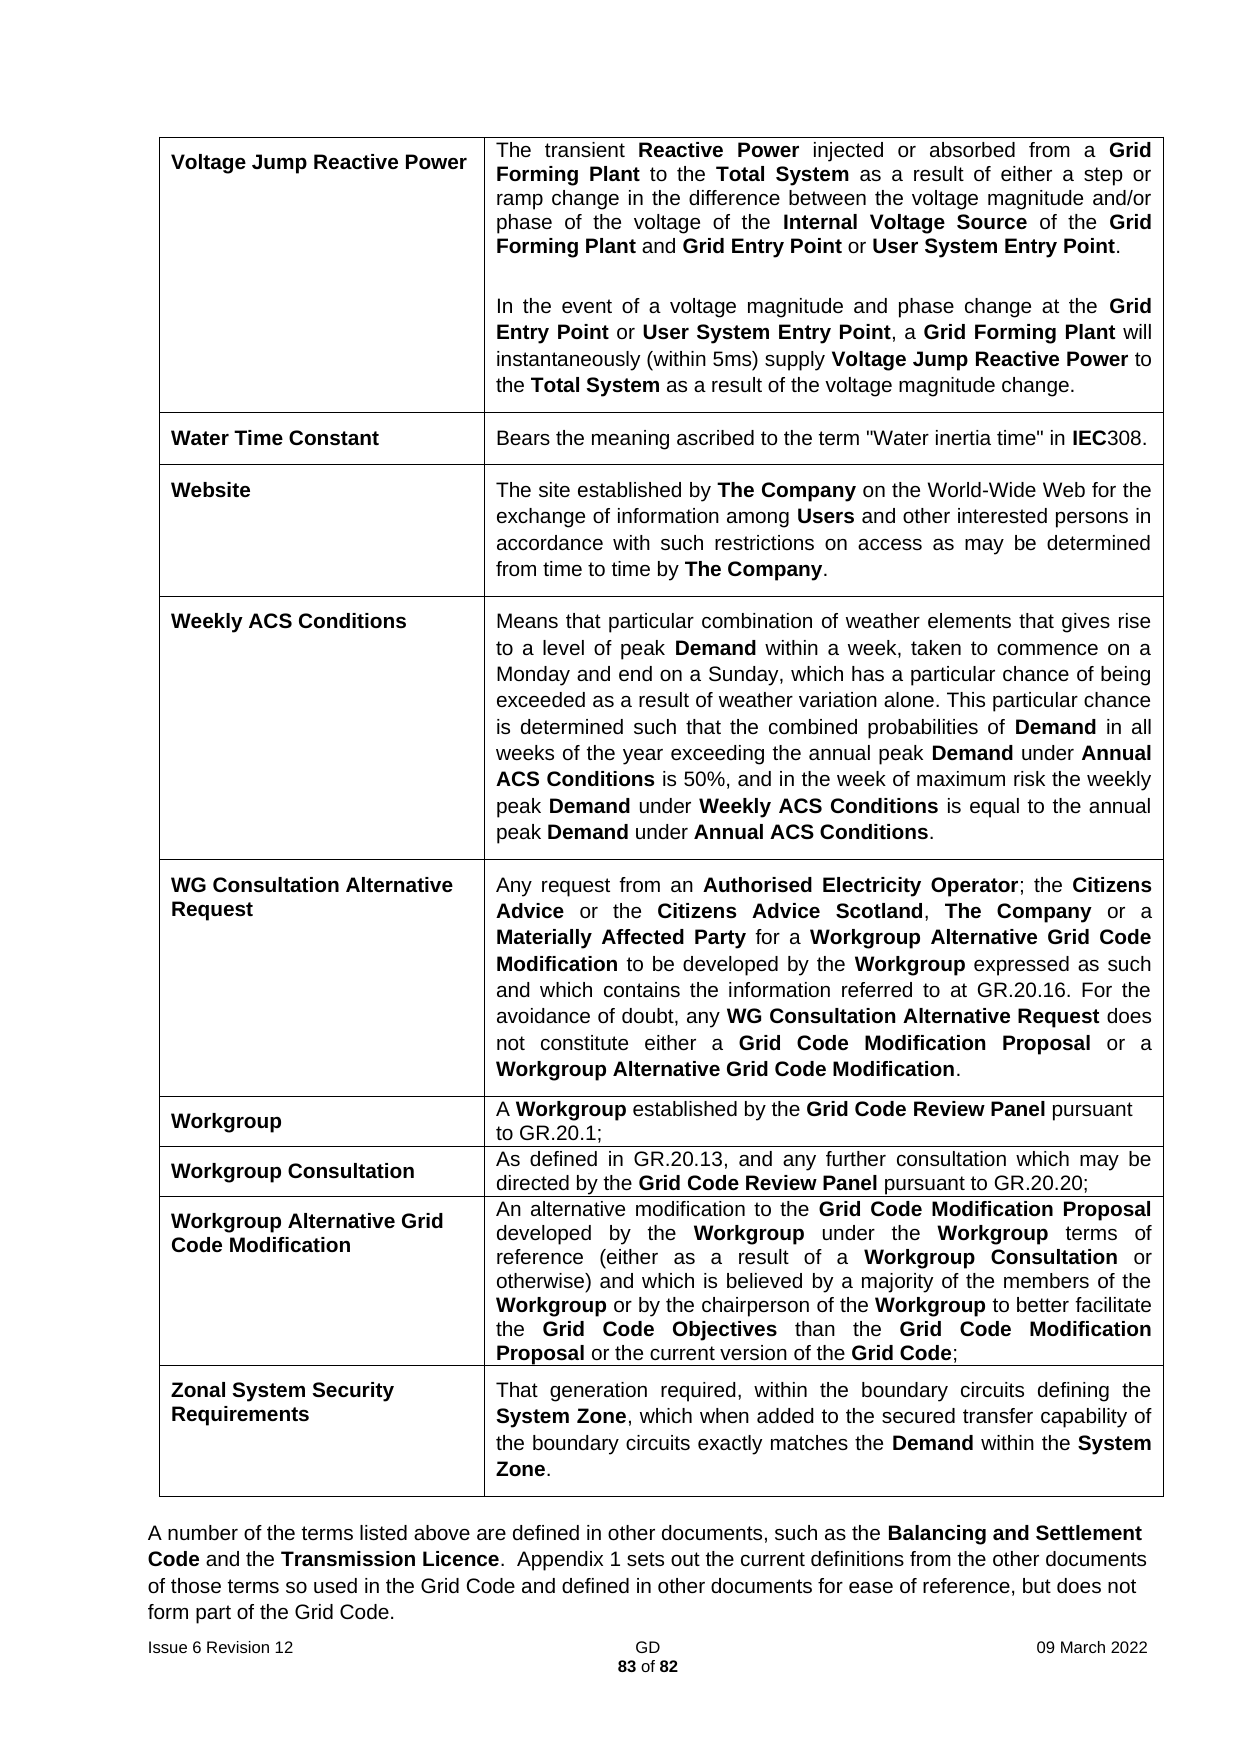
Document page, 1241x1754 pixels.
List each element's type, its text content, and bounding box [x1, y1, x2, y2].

table_cell WG Consultation Alternative Request [160, 860, 484, 1096]
table_cell Means that particular combination of weather elements that gives rise to a level of peak Demand within a week, taken to commence on a Monday and end on a Sunday, which has a particular chance of being exceeded as a result of weather variation alone. This particular chance is determined such that the combined probabilities of Demand in all weeks of the year exceeding the annual peak Demand under Annual ACS Conditions is 50%, and in the week of maximum risk the weekly peak Demand under Weekly ACS Conditions is equal to the annual peak Demand under Annual ACS Conditions. [485, 597, 1163, 859]
table_cell The site established by The Company on the World-Wide Web for the exchange of information among Users and other interested persons in accordance with such restrictions on access as may be determined from time to time by The Company. [485, 465, 1163, 596]
table_cell The transient Reactive Power injected or absorbed from a Grid Forming Plant to the Total System as a result of either a step or ramp change in the difference between the voltage magnitude and/or phase of the voltage of the Internal Voltage Source of the Grid Forming Plant and Grid Entry Point or User System Entry Point. In the event of a voltage magnitude and phase change at the Grid Entry Point or User System Entry Point, a Grid Forming Plant will instantaneously (within 5ms) supply Voltage Jump Reactive Power to the Total System as a result of the voltage magnitude change. [485, 138, 1163, 412]
table_cell Workgroup Consultation [160, 1147, 484, 1196]
table_cell Workgroup [160, 1097, 484, 1146]
table_cell Website [160, 465, 484, 596]
table_cell Bears the meaning ascribed to the term "Water inertia time" in IEC308. [485, 413, 1163, 464]
table_cell Weekly ACS Conditions [160, 597, 484, 859]
table_cell Water Time Constant [160, 413, 484, 464]
table_cell An alternative modification to the Grid Code Modification Proposal developed by the Workgroup under the Workgroup terms of reference (either as a result of a Workgroup Consultation or otherwise) and which is believed by a majority of the members of the Workgroup or by the chairperson of the Workgroup to better facilitate the Grid Code Objectives than the Grid Code Modification Proposal or the current version of the Grid Code; [485, 1197, 1163, 1364]
table_cell That generation required, within the boundary circuits defining the System Zone, which when added to the secured transfer capability of the boundary circuits exactly matches the Demand within the System Zone. [485, 1366, 1163, 1496]
table_cell Zonal System Security Requirements [160, 1366, 484, 1496]
table_cell A Workgroup established by the Grid Code Review Panel pursuant to GR.20.1; [485, 1097, 1163, 1146]
text A number of the terms listed above are defined in other documents, such as the Balancing and Settlement Code and the Transmission Licence. Appendix 1 sets out the current definitions from the other documents of those terms so used in the Grid Code and defined in other documents for ease of reference, but does not form part of the Grid Code. [148, 1521, 1152, 1624]
table_cell Workgroup Alternative Grid Code Modification [160, 1197, 484, 1364]
table_cell Any request from an Authorised Electricity Operator; the Citizens Advice or the Citizens Advice Scotland, The Company or a Materially Affected Party for a Workgroup Alternative Grid Code Modification to be developed by the Workgroup expressed as such and which contains the information referred to at GR.20.16. For the avoidance of doubt, any WG Consultation Alternative Request does not constitute either a Grid Code Modification Proposal or a Workgroup Alternative Grid Code Modification. [485, 860, 1163, 1096]
table_cell Voltage Jump Reactive Power [160, 138, 484, 412]
table_cell As defined in GR.20.13, and any further consultation which may be directed by the Grid Code Review Panel pursuant to GR.20.20; [485, 1147, 1163, 1196]
